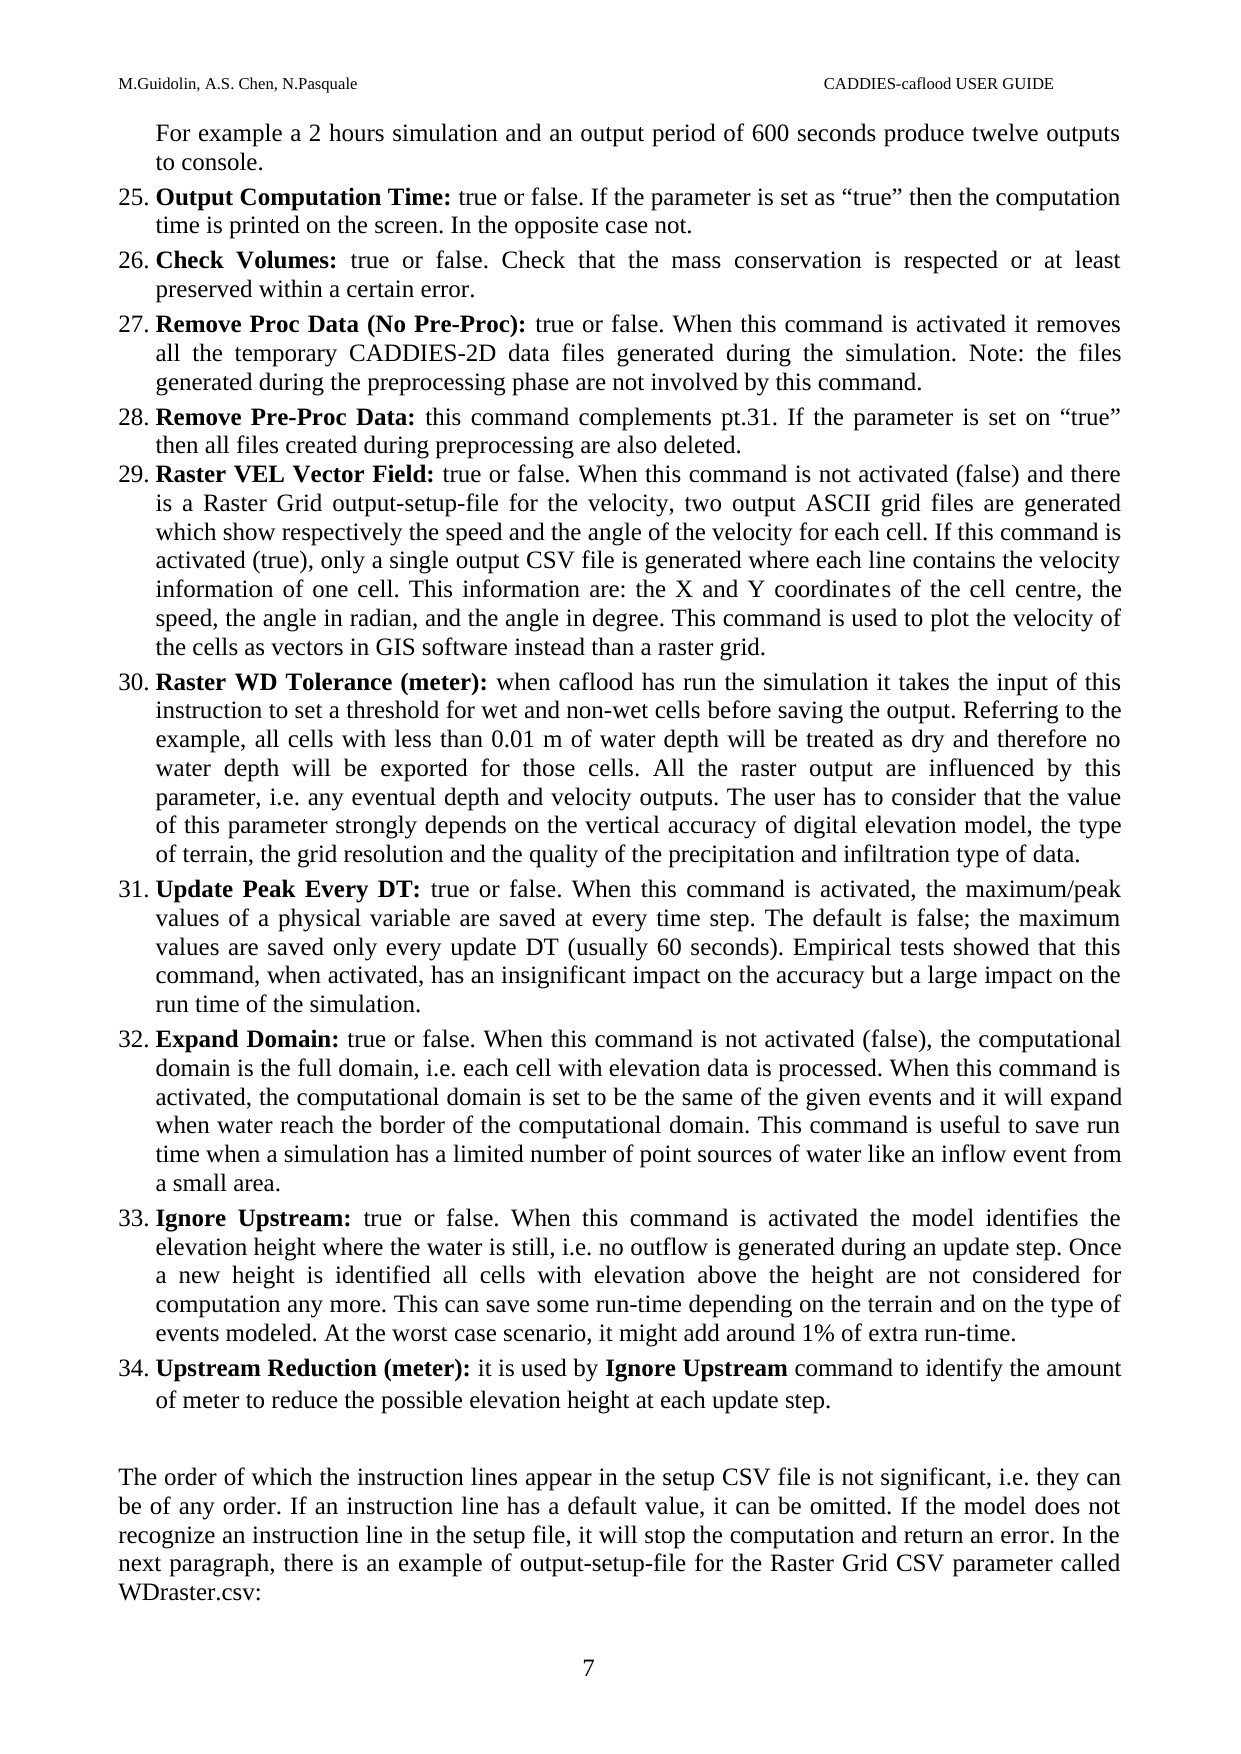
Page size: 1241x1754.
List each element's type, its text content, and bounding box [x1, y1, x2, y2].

list Update Peak Every DT: true or false. When this command is activated, the maximum/peak values of a physical variable are saved at every time step. The default is false; the maximum values are saved only every update DT (usually 60 seconds). Empirical tests showed that this command, when activated, has an insignificant impact on the accuracy but a large impact on the run time of the simulation. [118, 874, 1122, 1018]
list Remove Proc Data (No Pre-Proc): true or false. When this command is activated it removes all the temporary CADDIES-2D data files generated during the simulation. Note: the files generated during the preprocessing phase are not involved by this command. [118, 309, 1122, 396]
list Raster WD Tolerance (meter): when caflood has run the simulation it takes the input of this instruction to set a threshold for wet and non-wet cells before saving the output. Referring to the example, all cells with less than 0.01 m of water depth will be treated as dry and therefore no water depth will be exported for those cells. All the raster output are influenced by this parameter, i.e. any eventual depth and velocity outputs. The user has to consider that the value of this parameter strongly depends on the vertical accuracy of digital elevation model, the type of terrain, the grid resolution and the quality of the precipitation and infiltration type of data. [118, 667, 1122, 868]
list Remove Pre-Proc Data: this command complements pt.31. If the parameter is set on “true” then all files created during preprocessing are also deleted. [118, 402, 1122, 459]
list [118, 118, 1122, 176]
text The order of which the instruction lines appear in the setup CSV file is not significant, i.e. they can be of any order. If an instruction line has a default value, it can be omitted. If the model does not recognize an instruction line in the setup file, it will stop the computation and return an error. In the next paragraph, there is an example of output-setup-file for the Raster Grid CSV parameter called WDraster.csv: [118, 1462, 1122, 1606]
list Raster VEL Vector Field: true or false. When this command is not activated (false) and there is a Raster Grid output-setup-file for the velocity, two output ASCII grid files are generated which show respectively the speed and the angle of the velocity for each cell. If this command is activated (true), only a single output CSV file is generated where each line contains the velocity information of one cell. This information are: the X and Y coordinates of the cell centre, the speed, the angle in radian, and the angle in degree. This command is used to plot the velocity of the cells as vectors in GIS software instead than a raster grid. [118, 459, 1122, 661]
list Output Computation Time: true or false. If the parameter is set as “true” then the computation time is printed on the screen. In the opposite case not. [118, 182, 1122, 239]
list Expand Domain: true or false. When this command is not activated (false), the computational domain is the full domain, i.e. each cell with elevation data is processed. When this command is activated, the computational domain is set to be the same of the given events and it will expand when water reach the border of the computational domain. This command is useful to save run time when a simulation has a limited number of point sources of water like an inflow event from a small area. [118, 1024, 1122, 1197]
list Ignore Upstream: true or false. When this command is activated the model identifies the elevation height where the water is still, i.e. no outflow is generated during an update step. Once a new height is identified all cells with elevation above the height are not considered for computation any more. This can save some run-time depending on the terrain and on the type of events modeled. At the worst case scenario, it might add around 1% of extra run-time. [118, 1203, 1122, 1347]
list Upstream Reduction (meter): it is used by Ignore Upstream command to identify the amount of meter to reduce the possible elevation height at each update step. [118, 1353, 1122, 1414]
list Check Volumes: true or false. Check that the mass conservation is respected or at least preserved within a certain error. [118, 246, 1122, 303]
